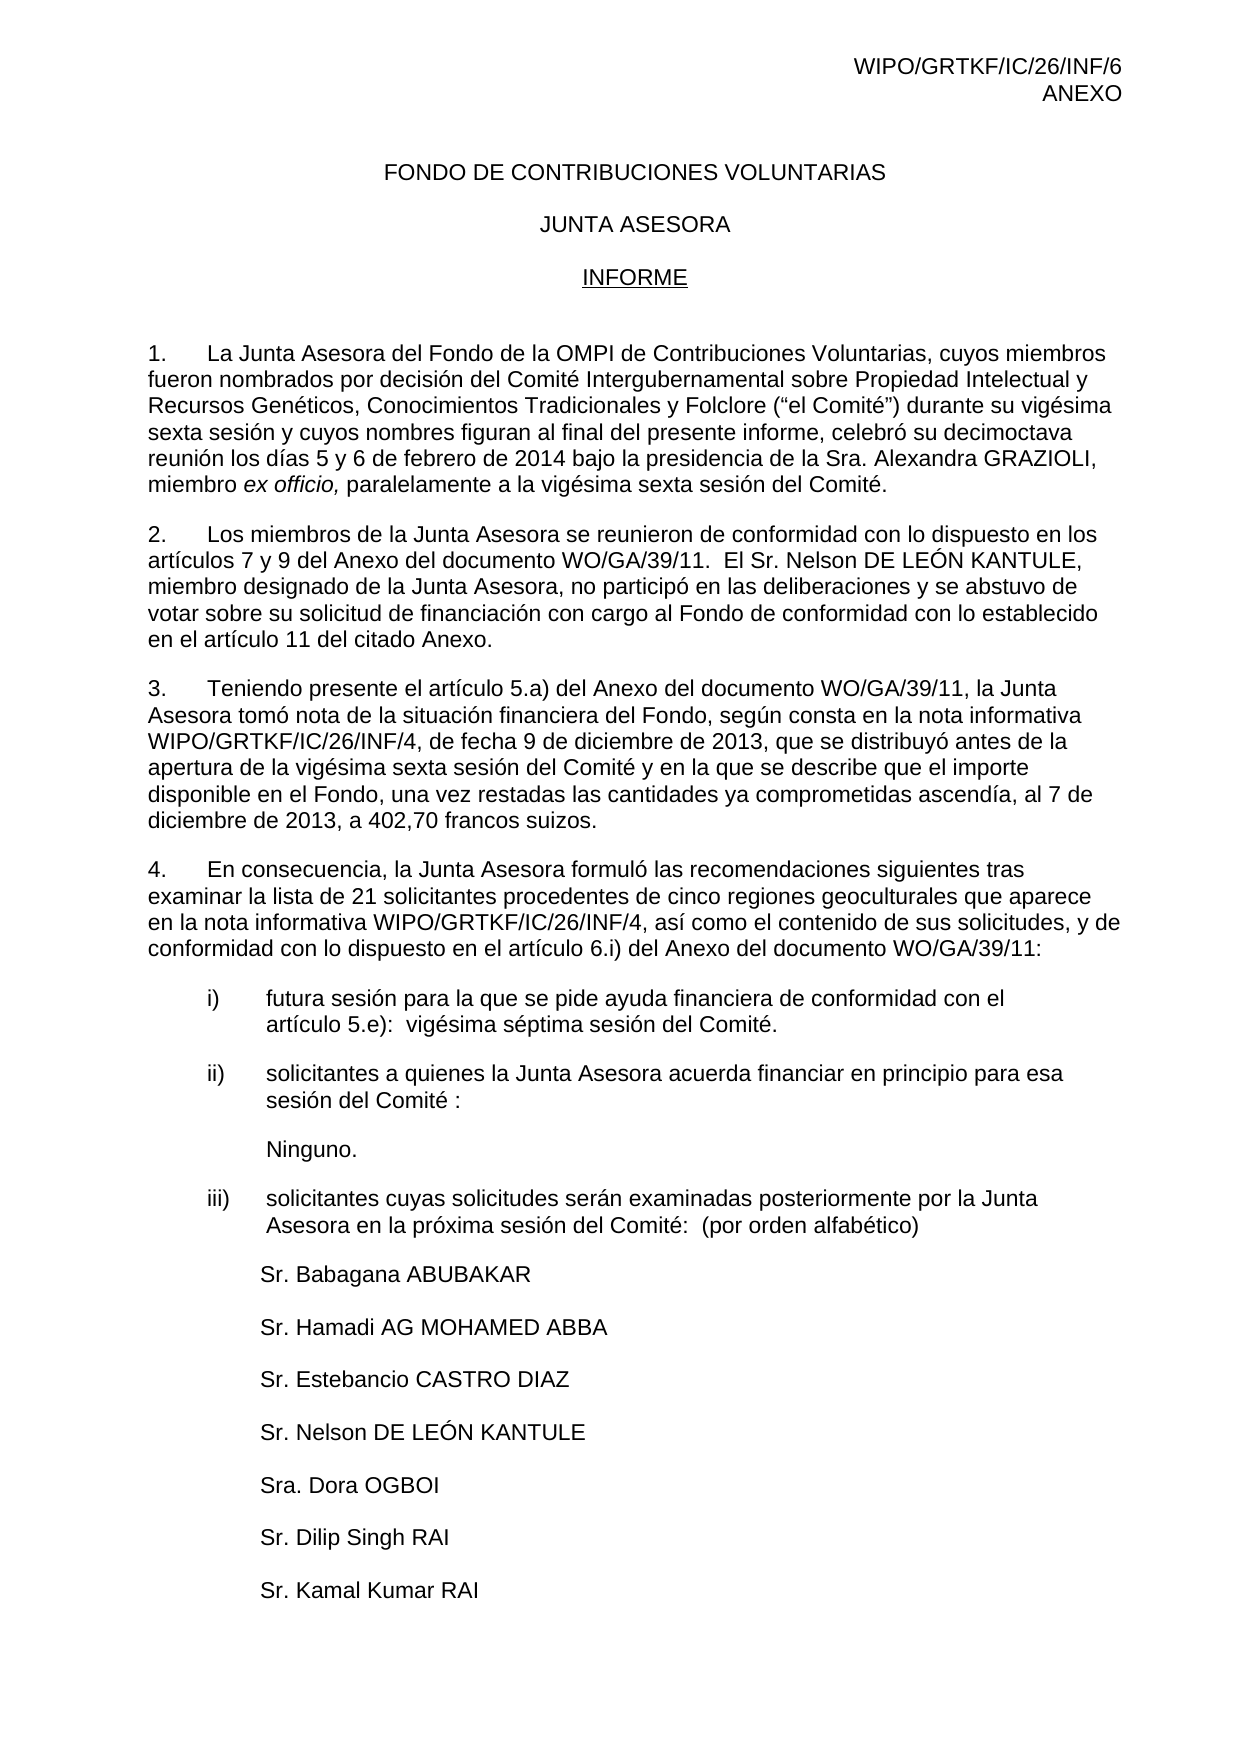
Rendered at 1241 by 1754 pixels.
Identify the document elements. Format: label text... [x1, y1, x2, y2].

text Sr. Estebancio CASTRO DIAZ [260, 1366, 1122, 1393]
list Teniendo presente el artículo 5.a) del Anexo del documento WO/GA/39/11, la Junta Asesora tomó nota de la situación financiera del Fondo, según consta en la nota informativa WIPO/GRTKF/IC/26/INF/4, de fecha 9 de diciembre de 2013, que se distribuyó antes de la apertura de la vigésima sexta sesión del Comité y en la que se describe que el importe disponible en el Fondo, una vez restadas las cantidades ya comprometidas ascendía, al 7 de diciembre de 2013, a 402,70 francos suizos. [148, 675, 1122, 833]
list Los miembros de la Junta Asesora se reunieron de conformidad con lo dispuesto en los artículos 7 y 9 del Anexo del documento WO/GA/39/11. El Sr. Nelson DE LEÓN KANTULE, miembro designado de la Junta Asesora, no participó en las deliberaciones y se abstuvo de votar sobre su solicitud de financiación con cargo al Fondo de conformidad con lo establecido en el artículo 11 del citado Anexo. [148, 521, 1122, 652]
text JUNTA ASESORA [148, 211, 1122, 238]
text Sr. Dilip Singh RAI [260, 1524, 1122, 1551]
text FONDO DE CONTRIBUCIONES VOLUNTARIAS [148, 158, 1122, 185]
text Sr. Kamal Kumar RAI [260, 1577, 1122, 1603]
list La Junta Asesora del Fondo de la OMPI de Contribuciones Voluntarias, cuyos miembros fueron nombrados por decisión del Comité Intergubernamental sobre Propiedad Intelectual y Recursos Genéticos, Conocimientos Tradicionales y Folclore (“el Comité”) durante su vigésima sexta sesión y cuyos nombres figuran al final del presente informe, celebró su decimoctava reunión los días 5 y 6 de febrero de 2014 bajo la presidencia de la Sra. Alexandra GRAZIOLI, miembro ex officio, paralelamente a la vigésima sexta sesión del Comité. [148, 339, 1122, 498]
text Sr. Hamadi AG MOHAMED ABBA [260, 1313, 1122, 1340]
text Sr. Nelson DE LEÓN KANTULE [260, 1419, 1122, 1445]
text Sra. Dora OGBOI [260, 1472, 1122, 1498]
text INFORME [148, 264, 1122, 290]
list Ninguno. [207, 1136, 1122, 1162]
text Sr. Babagana ABUBAKAR [260, 1261, 1122, 1287]
list iii) solicitantes cuyas solicitudes serán examinadas posteriormente por la Junta Asesora en la próxima sesión del Comité: (por orden alfabético) [207, 1185, 1122, 1238]
list ii) solicitantes a quienes la Junta Asesora acuerda financiar en principio para esa sesión del Comité : [207, 1060, 1122, 1113]
list i) futura sesión para la que se pide ayuda financiera de conformidad con el artículo 5.e): vigésima séptima sesión del Comité. [207, 985, 1122, 1037]
list En consecuencia, la Junta Asesora formuló las recomendaciones siguientes tras examinar la lista de 21 solicitantes procedentes de cinco regiones geoculturales que aparece en la nota informativa WIPO/GRTKF/IC/26/INF/4, así como el contenido de sus solicitudes, y de conformidad con lo dispuesto en el artículo 6.i) del Anexo del documento WO/GA/39/11: [148, 856, 1122, 962]
